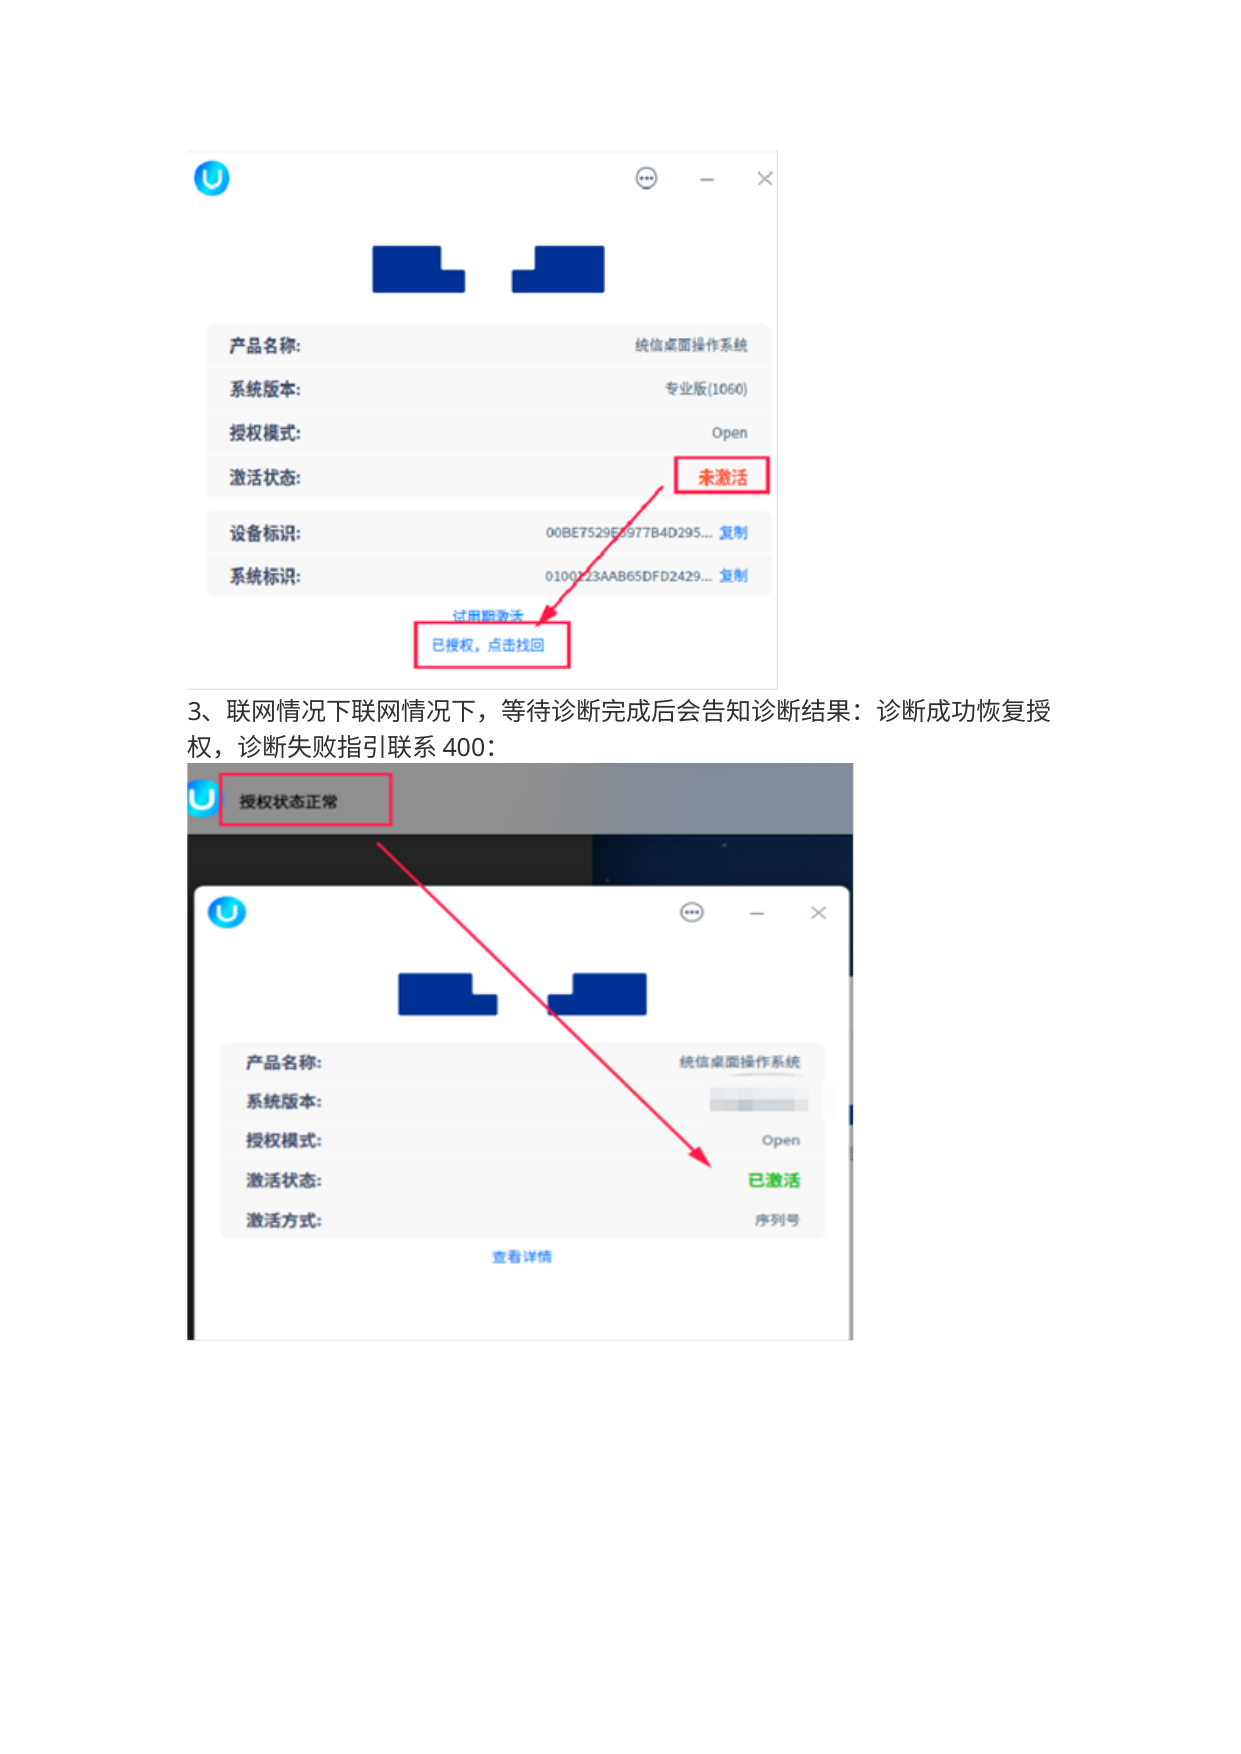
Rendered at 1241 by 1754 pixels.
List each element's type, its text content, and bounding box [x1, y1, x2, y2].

picture [187, 763, 855, 1342]
text 3、联网情况下联网情况下，等待诊断完成后会告知诊断结果：诊断成功恢复授权，诊断失败指引联系400： [187, 691, 1053, 763]
picture [187, 150, 779, 691]
